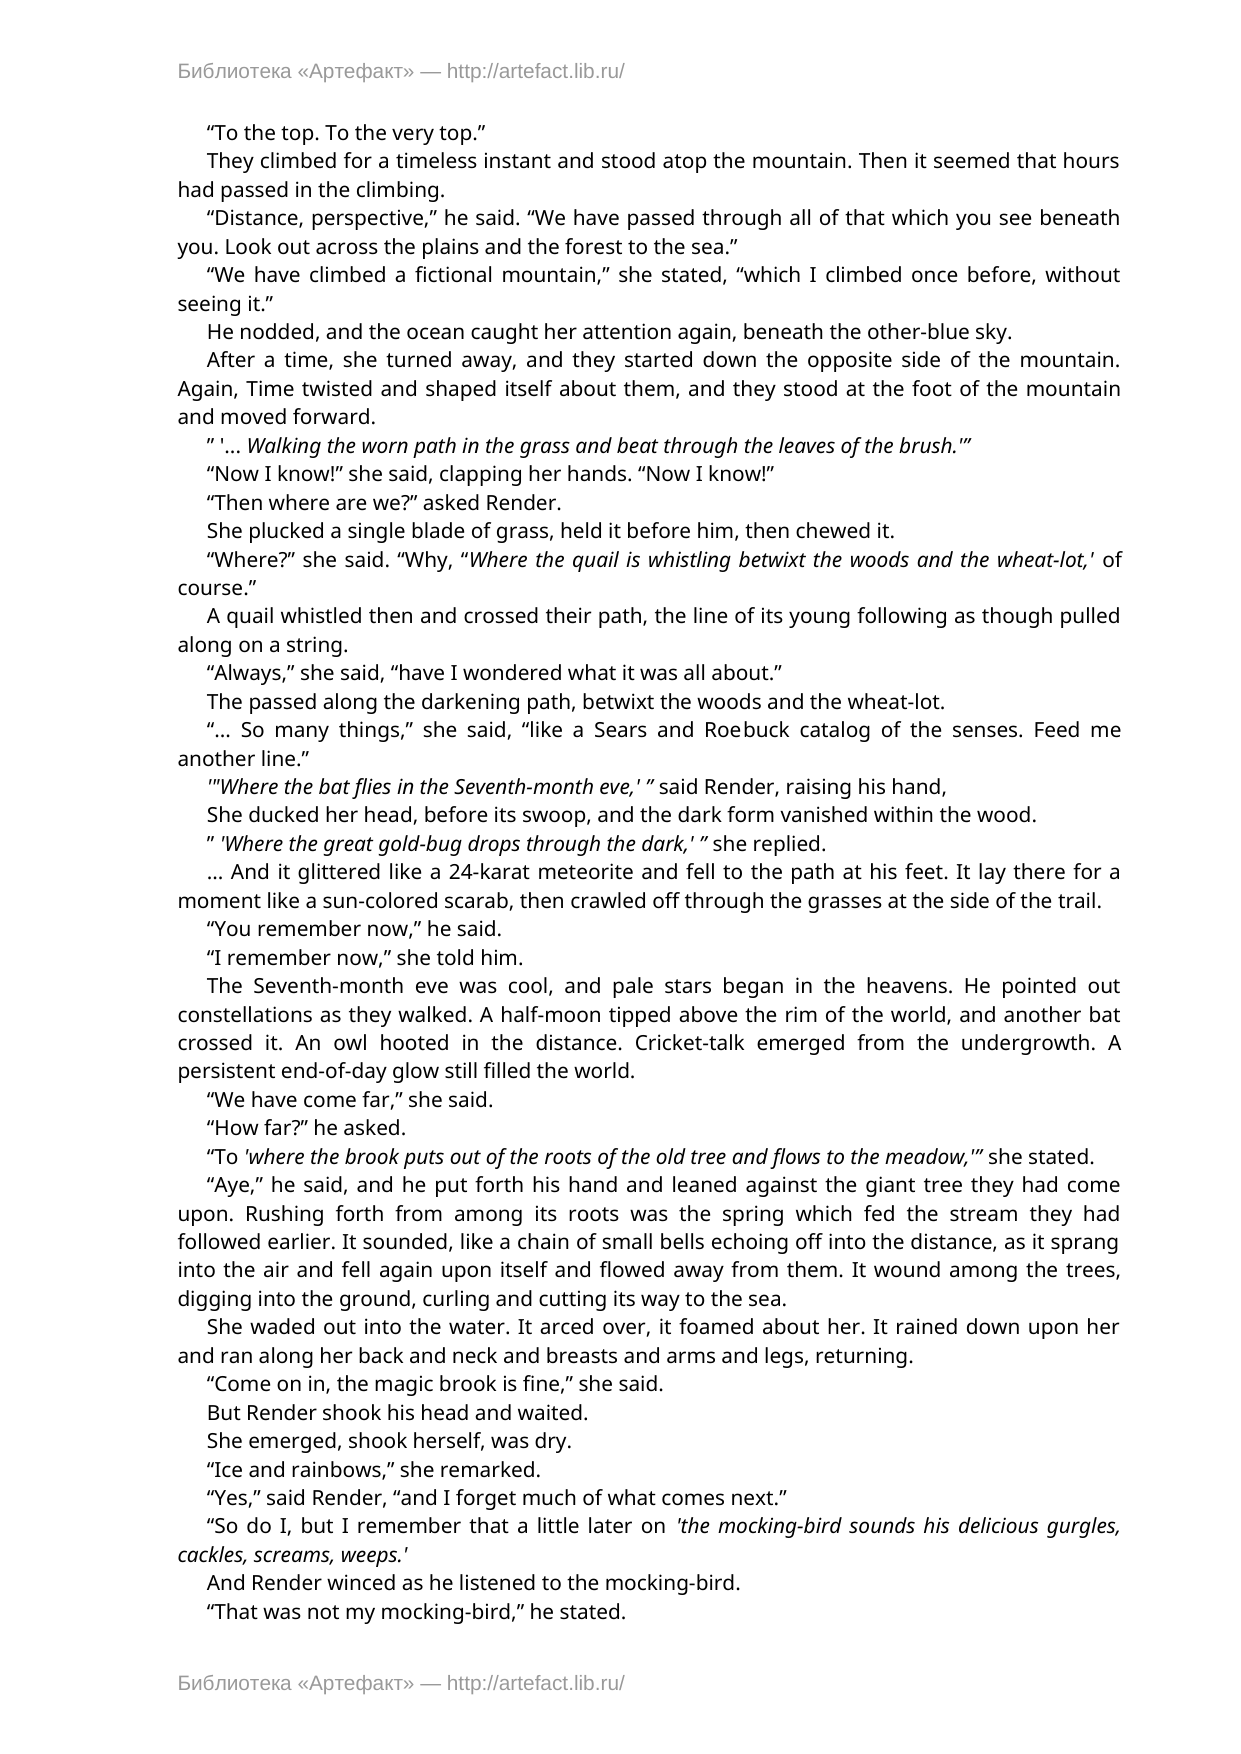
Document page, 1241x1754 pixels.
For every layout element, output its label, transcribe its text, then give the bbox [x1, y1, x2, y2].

text “Distance, perspective,” he said. “We have passed through all of that which you see beneath you. Look out across the plains and the forest to the sea.” [177, 203, 1122, 260]
text “Now I know!” she said, clapping her hands. “Now I know!” [177, 459, 1122, 488]
text “Come on in, the magic brook is fine,” she said. [177, 1369, 1122, 1398]
text She plucked a single blade of grass, held it before him, then chewed it. [177, 516, 1122, 545]
text “... So many things,” she said, “like a Sears and Roebuck catalog of the senses. Feed me another line.” [177, 715, 1122, 772]
text “Ice and rainbows,” she remarked. [177, 1455, 1122, 1483]
text “That was not my mocking-bird,” he stated. [177, 1597, 1122, 1625]
text “How far?” he asked. [177, 1113, 1122, 1142]
text The Seventh-month eve was cool, and pale stars began in the heavens. He pointed out constellations as they walked. A half-moon tipped above the rim of the world, and another bat crossed it. An owl hooted in the distance. Cricket-talk emerged from the undergrowth. A persistent end-of-day glow still filled the world. [177, 971, 1122, 1085]
text The passed along the darkening path, betwixt the woods and the wheat-lot. [177, 687, 1122, 715]
text “Yes,” said Render, “and I forget much of what comes next.” [177, 1483, 1122, 1512]
text They climbed for a timeless instant and stood atop the mountain. Then it seemed that hours had passed in the climbing. [177, 147, 1122, 203]
text “We have climbed a fictional mountain,” she stated, “which I climbed once before, without seeing it.” [177, 260, 1122, 317]
text “Then where are we?” asked Render. [177, 488, 1122, 516]
text He nodded, and the ocean caught her attention again, beneath the other-blue sky. [177, 317, 1122, 346]
text “Where?” she said. “Why, “Where the quail is whistling betwixt the woods and the wheat-lot,' of course.” [177, 545, 1122, 602]
text “I remember now,” she told him. [177, 943, 1122, 971]
text ” 'Where the great gold-bug drops through the dark,' ” she replied. [177, 829, 1122, 857]
text “Aye,” he said, and he put forth his hand and leaned against the giant tree they had come upon. Rushing forth from among its roots was the spring which fed the stream they had followed earlier. It sounded, like a chain of small bells echoing off into the distance, as it sprang into the air and fell again upon itself and flowed away from them. It wound among the trees, digging into the ground, curling and cutting its way to the sea. [177, 1170, 1122, 1312]
text '"Where the bat flies in the Seventh-month eve,' ” said Render, raising his hand, [177, 772, 1122, 801]
text “You remember now,” he said. [177, 914, 1122, 943]
text She emerged, shook herself, was dry. [177, 1426, 1122, 1455]
text ... And it glittered like a 24-karat meteorite and fell to the path at his feet. It lay there for a moment like a sun-colored scarab, then crawled off through the grasses at the side of the trail. [177, 857, 1122, 914]
text And Render winced as he listened to the mocking-bird. [177, 1568, 1122, 1597]
text “To 'where the brook puts out of the roots of the old tree and flows to the meadow,'” she stated. [177, 1142, 1122, 1170]
text “So do I, but I remember that a little later on 'the mocking-bird sounds his delicious gurgles, cackles, screams, weeps.' [177, 1512, 1122, 1568]
text A quail whistled then and crossed their path, the line of its young following as though pulled along on a string. [177, 602, 1122, 658]
text “To the top. To the very top.” [177, 118, 1122, 147]
text She ducked her head, before its swoop, and the dark form vanished within the wood. [177, 801, 1122, 829]
text After a time, she turned away, and they started down the opposite side of the mountain. Again, Time twisted and shaped itself about them, and they stood at the foot of the mountain and moved forward. [177, 346, 1122, 431]
text But Render shook his head and waited. [177, 1398, 1122, 1426]
text ” '... Walking the worn path in the grass and beat through the leaves of the brush.'” [177, 431, 1122, 459]
text “We have come far,” she said. [177, 1085, 1122, 1113]
text She waded out into the water. It arced over, it foamed about her. It rained down upon her and ran along her back and neck and breasts and arms and legs, returning. [177, 1312, 1122, 1369]
text “Always,” she said, “have I wondered what it was all about.” [177, 658, 1122, 687]
